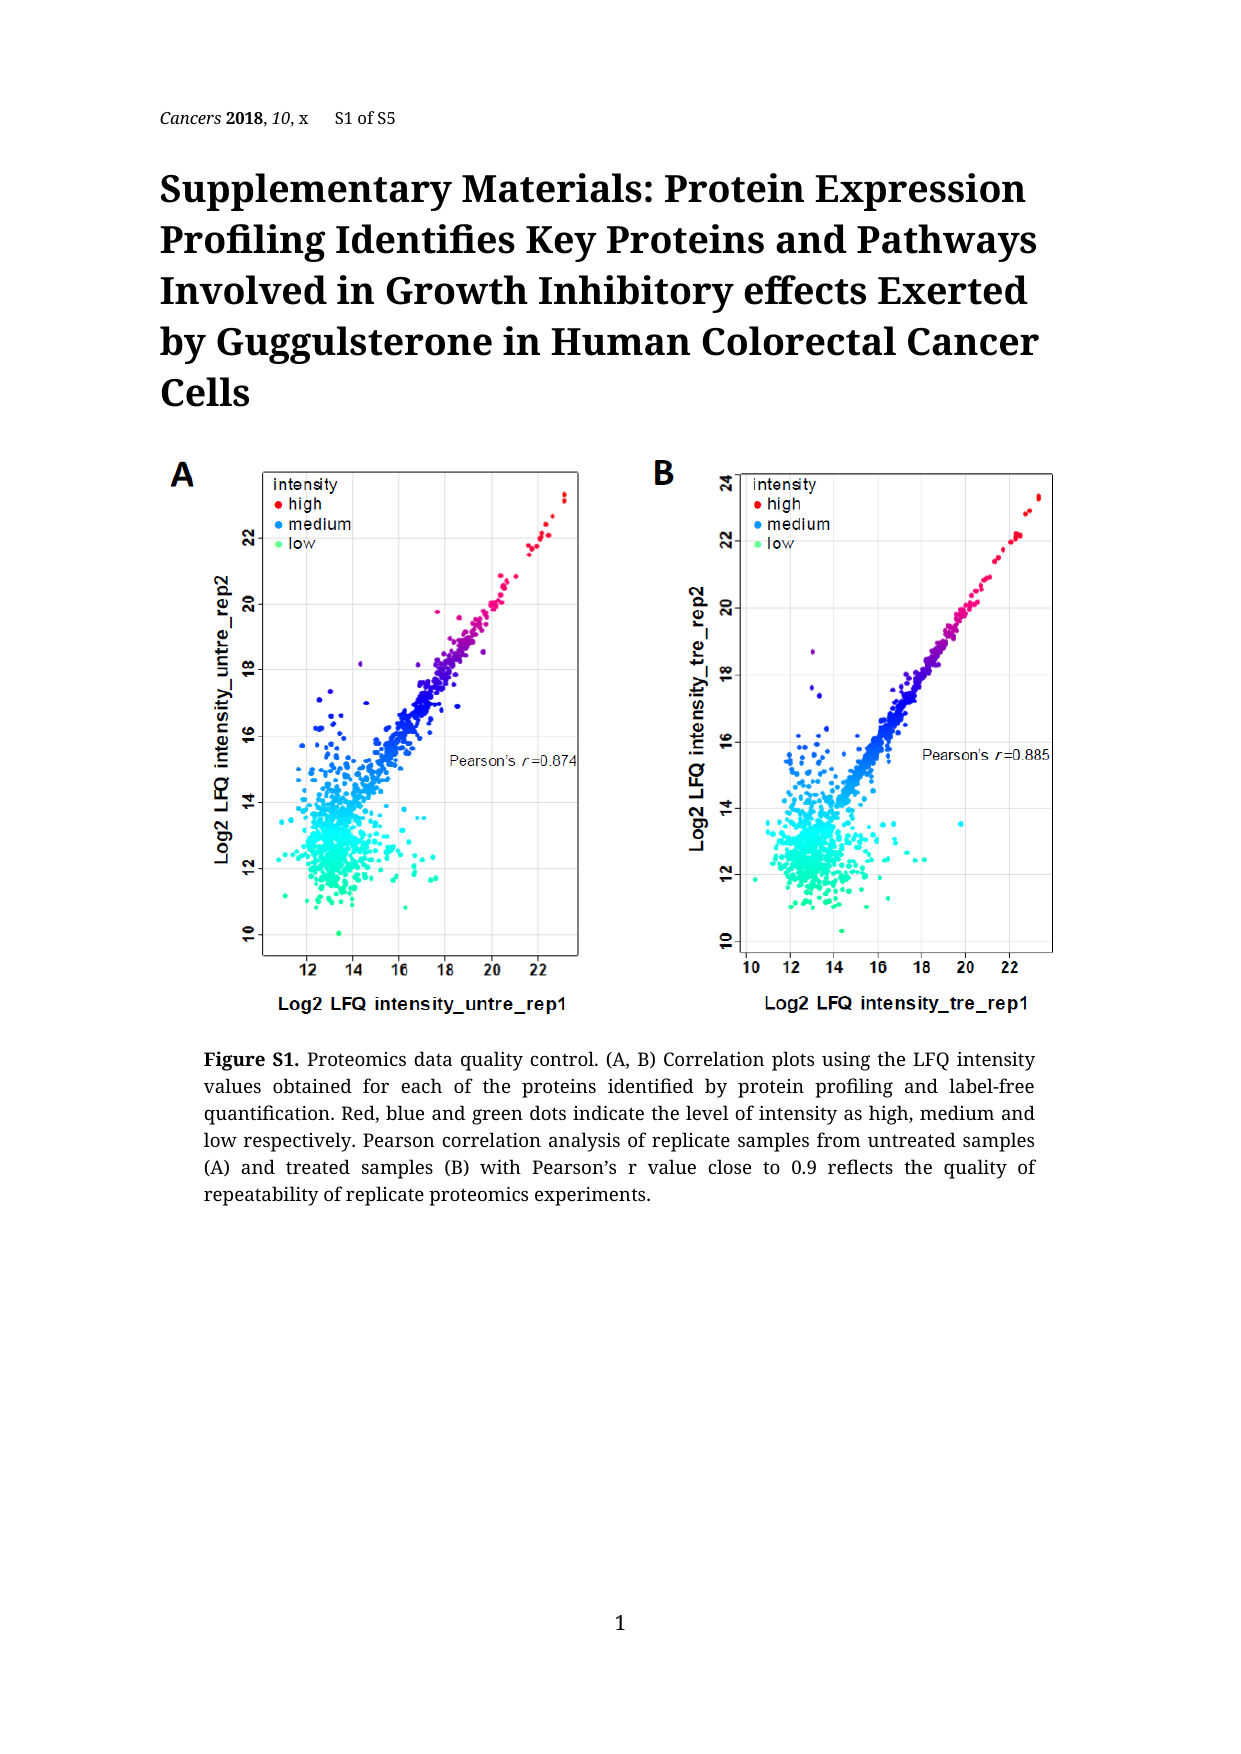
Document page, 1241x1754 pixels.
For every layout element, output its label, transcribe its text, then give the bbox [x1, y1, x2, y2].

picture [159, 442, 1081, 1032]
title Supplementary Materials: Protein Expression Profiling Identifies Key Proteins and Pathways Involved in Growth Inhibitory effects Exerted by Guggulsterone in Human Colorectal Cancer Cells [159, 162, 1081, 417]
text Figure S1. Proteomics data quality control. (A, B) Correlation plots using the LFQ intensity values obtained for each of the proteins identified by protein profiling and label-free quantification. Red, blue and green dots indicate the level of intensity as high, medium and low respectively. Pearson correlation analysis of replicate samples from untreated samples (A) and treated samples (B) with Pearson’s r value close to 0.9 reflects the quality of repeatability of replicate proteomics experiments. [204, 1044, 1036, 1207]
